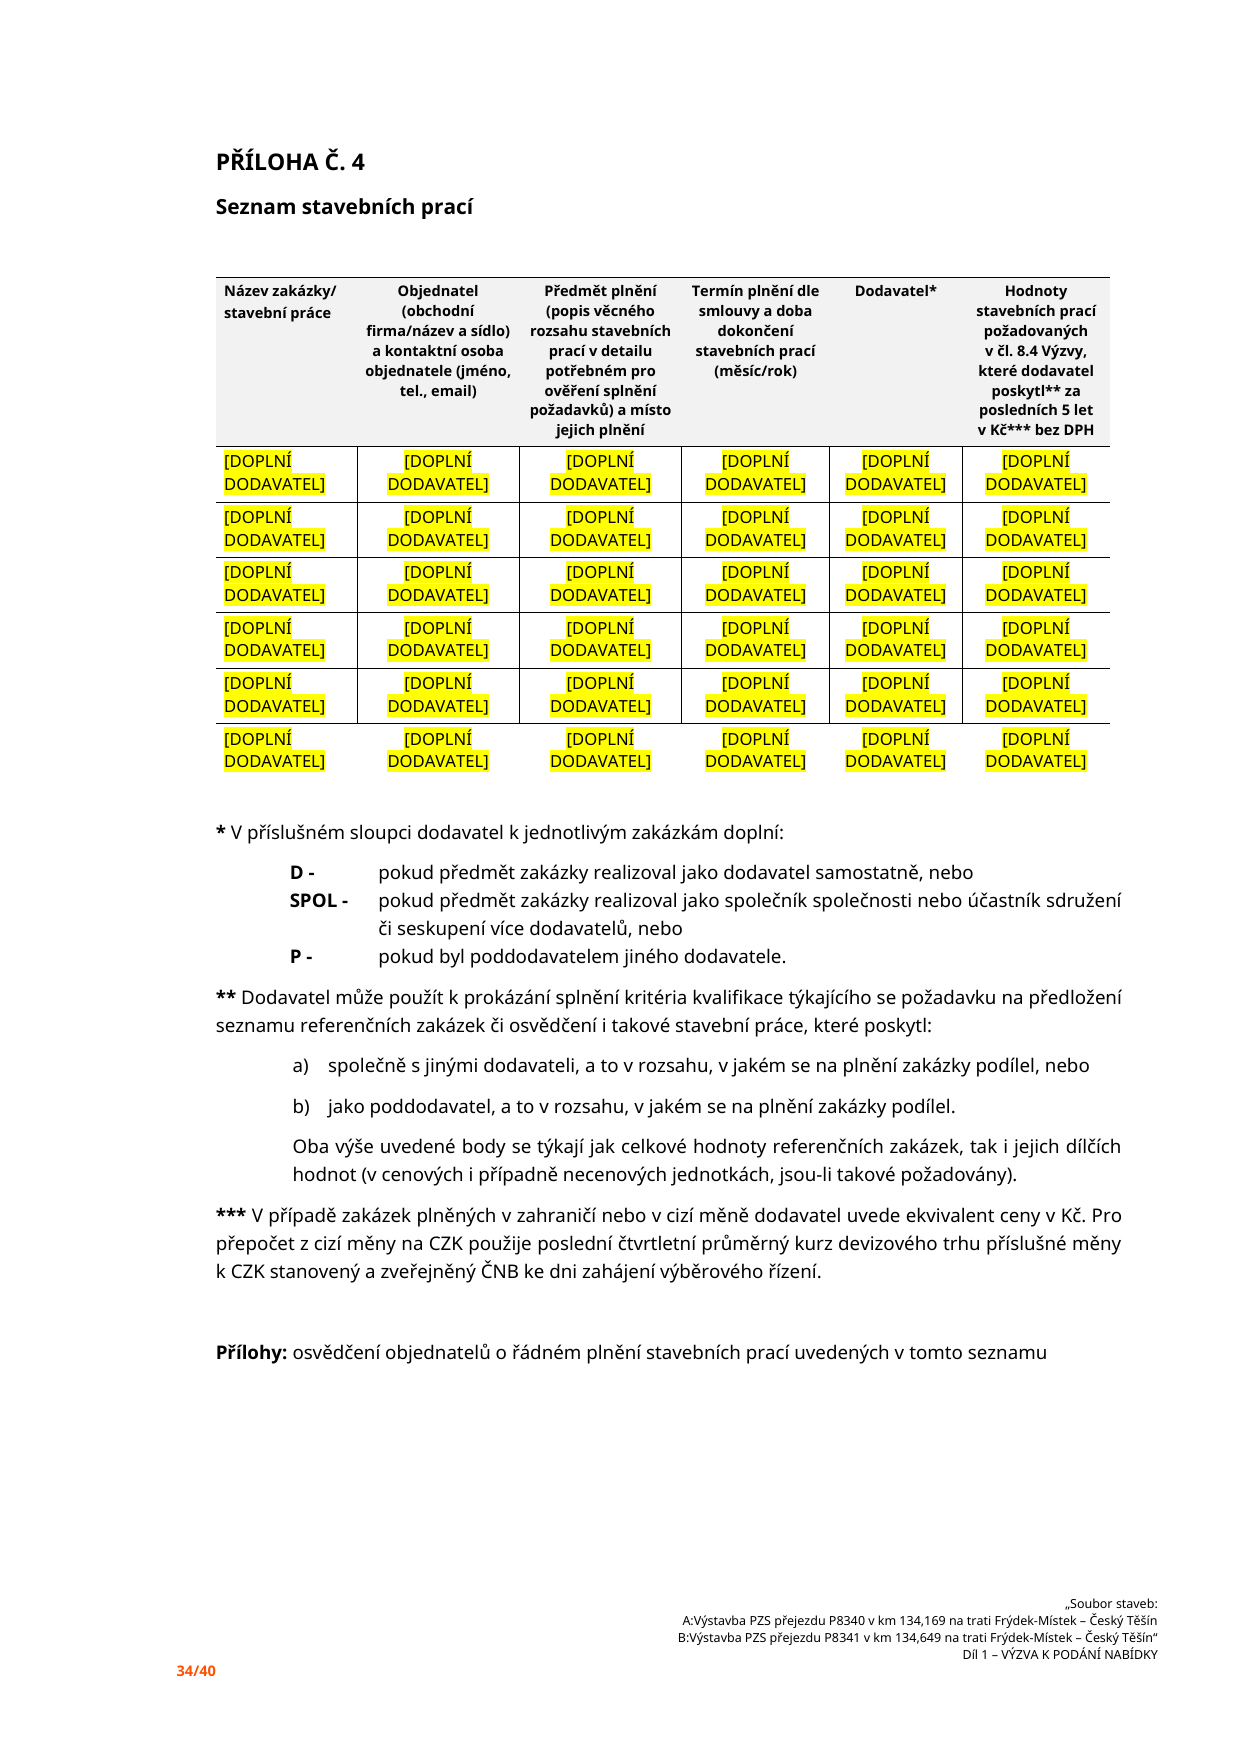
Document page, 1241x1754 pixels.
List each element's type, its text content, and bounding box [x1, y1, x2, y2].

text P - pokud byl poddodavatelem jiného dodavatele. [289, 943, 1122, 969]
table_cell [DOPLNÍ DODAVATEL] [963, 613, 1110, 668]
table_cell [DOPLNÍ DODAVATEL] [963, 503, 1110, 557]
table_header Předmět plnění (popis věcného rozsahu stavebních prací v detailu potřebném pro ověření splnění požadavků) a místo jejich plnění [519, 278, 682, 446]
text Příloha č. 4 [216, 146, 1122, 177]
table_cell [DOPLNÍ DODAVATEL] [358, 558, 519, 612]
text ** Dodavatel může použít k prokázání splnění kritéria kvalifikace týkajícího se požadavku na předložení seznamu referenčních zakázek či osvědčení i takové stavební práce, které poskytl: [216, 984, 1122, 1038]
text Seznam stavebních prací [216, 192, 1122, 221]
table_cell [DOPLNÍ DODAVATEL] [520, 669, 681, 723]
text D - pokud předmět zakázky realizoval jako dodavatel samostatně, nebo [289, 859, 1122, 885]
table_cell [DOPLNÍ DODAVATEL] [358, 613, 519, 668]
table_cell [DOPLNÍ DODAVATEL] [357, 724, 519, 778]
list společně s jinými dodavateli, a to v rozsahu, v jakém se na plnění zakázky podílel, nebo [292, 1053, 1122, 1078]
table_cell [DOPLNÍ DODAVATEL] [216, 669, 357, 723]
table_cell [DOPLNÍ DODAVATEL] [216, 558, 357, 612]
table_cell [DOPLNÍ DODAVATEL] [216, 613, 357, 668]
table_cell [DOPLNÍ DODAVATEL] [963, 447, 1110, 501]
table_cell [DOPLNÍ DODAVATEL] [520, 447, 681, 501]
table_cell [DOPLNÍ DODAVATEL] [358, 447, 519, 501]
table_cell [DOPLNÍ DODAVATEL] [830, 447, 962, 501]
table_cell [DOPLNÍ DODAVATEL] [682, 724, 829, 778]
table_cell [DOPLNÍ DODAVATEL] [682, 669, 829, 723]
table_header Termín plnění dle smlouvy a doba dokončení stavebních prací (měsíc/rok) [682, 278, 829, 446]
table_cell [DOPLNÍ DODAVATEL] [520, 613, 681, 668]
table_cell [DOPLNÍ DODAVATEL] [963, 558, 1110, 612]
table_cell [DOPLNÍ DODAVATEL] [682, 613, 829, 668]
table_cell [DOPLNÍ DODAVATEL] [830, 669, 962, 723]
table_cell [DOPLNÍ DODAVATEL] [962, 724, 1110, 778]
table_header Název zakázky/ stavební práce [216, 278, 357, 446]
table_cell [DOPLNÍ DODAVATEL] [216, 503, 357, 557]
list Oba výše uvedené body se týkají jak celkové hodnoty referenčních zakázek, tak i jejich dílčích hodnot (v cenových i případně necenových jednotkách, jsou-li takové požadovány). [292, 1134, 1122, 1187]
table_cell [DOPLNÍ DODAVATEL] [216, 447, 357, 501]
table_cell [DOPLNÍ DODAVATEL] [830, 613, 962, 668]
table_cell [DOPLNÍ DODAVATEL] [829, 724, 962, 778]
table_header Hodnoty stavebních prací požadovaných v čl. 8.4 Výzvy, které dodavatel poskytl** za posledních 5 let v Kč*** bez DPH [962, 278, 1110, 446]
table_cell [DOPLNÍ DODAVATEL] [358, 503, 519, 557]
table_cell [DOPLNÍ DODAVATEL] [682, 558, 829, 612]
table_cell [DOPLNÍ DODAVATEL] [520, 503, 681, 557]
text SPOL - pokud předmět zakázky realizoval jako společník společnosti nebo účastník sdružení či seskupení více dodavatelů, nebo [289, 887, 1122, 941]
text jako poddodavatel, a to v rozsahu, v jakém se na plnění zakázky podílel. [292, 1093, 1122, 1119]
table_cell [DOPLNÍ DODAVATEL] [519, 724, 682, 778]
table_cell [DOPLNÍ DODAVATEL] [830, 503, 962, 557]
text Přílohy: osvědčení objednatelů o řádném plnění stavebních prací uvedených v tomto seznamu [216, 1339, 1122, 1365]
table_cell [DOPLNÍ DODAVATEL] [682, 447, 829, 501]
table_cell [DOPLNÍ DODAVATEL] [520, 558, 681, 612]
table_header Dodavatel* [829, 278, 962, 446]
table_cell [DOPLNÍ DODAVATEL] [682, 503, 829, 557]
table_cell [DOPLNÍ DODAVATEL] [830, 558, 962, 612]
table_cell [DOPLNÍ DODAVATEL] [216, 724, 357, 778]
table_header Objednatel (obchodní firma/název a sídlo) a kontaktní osoba objednatele (jméno, tel., email) [357, 278, 519, 446]
text *** V případě zakázek plněných v zahraničí nebo v cizí měně dodavatel uvede ekvivalent ceny v Kč. Pro přepočet z cizí měny na CZK použije poslední čtvrtletní průměrný kurz devizového trhu příslušné měny k CZK stanovený a zveřejněný ČNB ke dni zahájení výběrového řízení. [216, 1202, 1122, 1284]
table_cell [DOPLNÍ DODAVATEL] [963, 669, 1110, 723]
table_cell [DOPLNÍ DODAVATEL] [358, 669, 519, 723]
text * V příslušném sloupci dodavatel k jednotlivým zakázkám doplní: [216, 819, 1122, 844]
